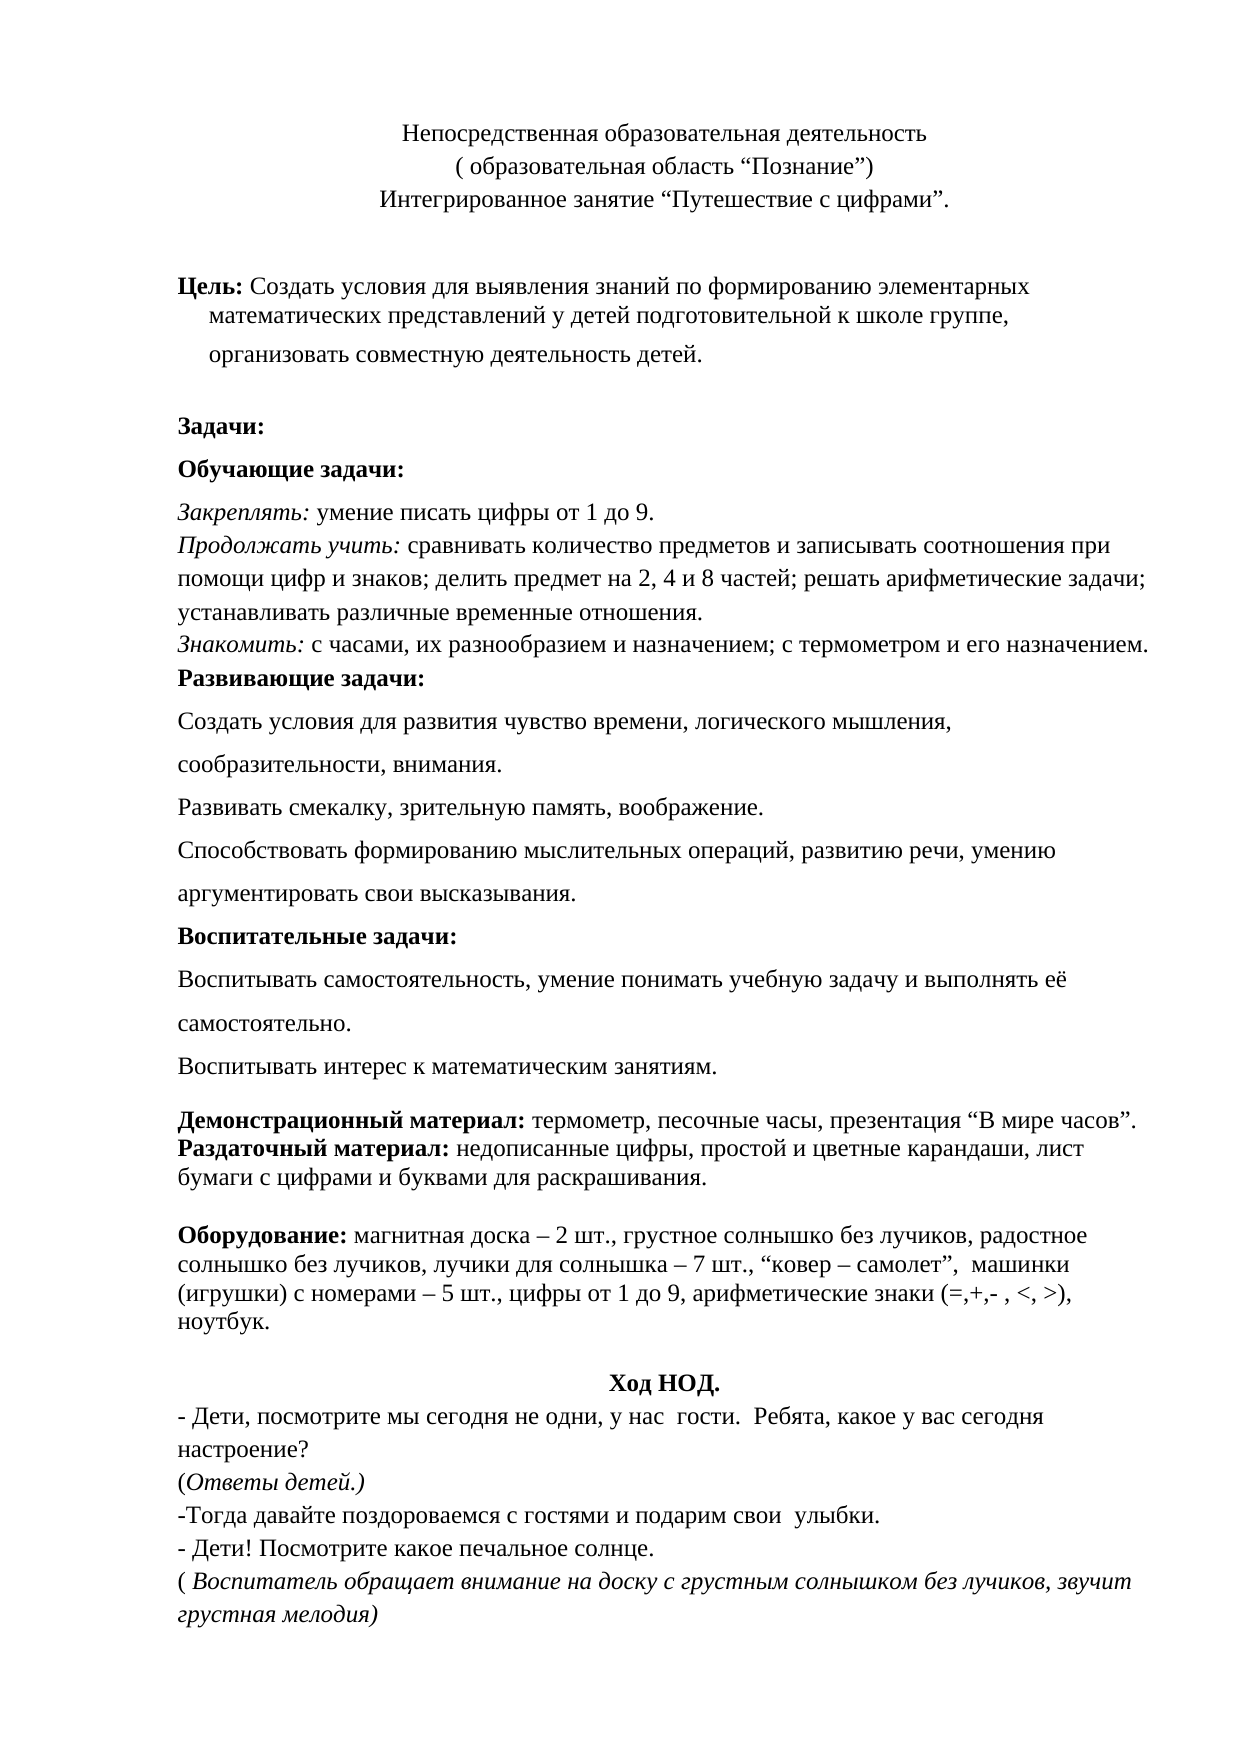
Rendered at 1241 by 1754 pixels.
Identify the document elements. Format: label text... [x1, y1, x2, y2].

text Оборудование: магнитная доска – 2 шт., грустное солнышко без лучиков, радостное солнышко без лучиков, лучики для солнышка – 7 шт., “ковер – самолет”, машинки (игрушки) с номерами – 5 шт., цифры от 1 до 9, арифметические знаки (=,+,- , <, >), ноутбук. [177, 1220, 1152, 1335]
text Развивать смекалку, зрительную память, воображение. [177, 792, 1152, 821]
text Обучающие задачи: [177, 454, 1152, 483]
text Знакомить: с часами, их разнообразием и назначением; с термометром и его назначением. [177, 629, 1152, 658]
text ( образовательная область “Познание”) [177, 151, 1152, 180]
text (Ответы детей.) [177, 1467, 1152, 1496]
text Способствовать формированию мыслительных операций, развитию речи, умению аргументировать свои высказывания. [177, 835, 1152, 907]
text Продолжать учить: сравнивать количество предметов и записывать соотношения при помощи цифр и знаков; делить предмет на 2, 4 и 8 частей; решать арифметические задачи; устанавливать различные временные отношения. [177, 531, 1152, 625]
text Воспитывать самостоятельность, умение понимать учебную задачу и выполнять её самостоятельно. [177, 964, 1152, 1036]
text Раздаточный материал: недописанные цифры, простой и цветные карандаши, лист бумаги с цифрами и буквами для раскрашивания. [177, 1133, 1152, 1191]
text Создать условия для развития чувство времени, логического мышления, сообразительности, внимания. [177, 706, 1152, 778]
text Ход НОД. [177, 1368, 1152, 1397]
text организовать совместную деятельность детей. [177, 339, 1152, 368]
text математических представлений у детей подготовительной к школе группе, [177, 300, 1152, 328]
text Развивающие задачи: [177, 663, 1152, 691]
text - Дети! Посмотрите какое печальное солнце. [177, 1533, 1152, 1562]
text Задачи: [177, 411, 1152, 440]
text -Тогда давайте поздороваемся с гостями и подарим свои улыбки. [177, 1500, 1152, 1529]
text Цель: Создать условия для выявления знаний по формированию элементарных [177, 271, 1152, 300]
text Воспитательные задачи: [177, 921, 1152, 950]
text - Дети, посмотрите мы сегодня не одни, у нас гости. Ребята, какое у вас сегодня настроение? [177, 1401, 1152, 1463]
text Непосредственная образовательная деятельность [177, 118, 1152, 147]
text Интегрированное занятие “Путешествие с цифрами”. [177, 184, 1152, 213]
text Закреплять: умение писать цифры от 1 до 9. [177, 497, 1152, 526]
text ( Воспитатель обращает внимание на доску с грустным солнышком без лучиков, звучит грустная мелодия) [177, 1566, 1152, 1628]
text Демонстрационный материал: термометр, песочные часы, презентация “В мире часов”. [177, 1105, 1152, 1133]
text Воспитывать интерес к математическим занятиям. [177, 1051, 1152, 1079]
